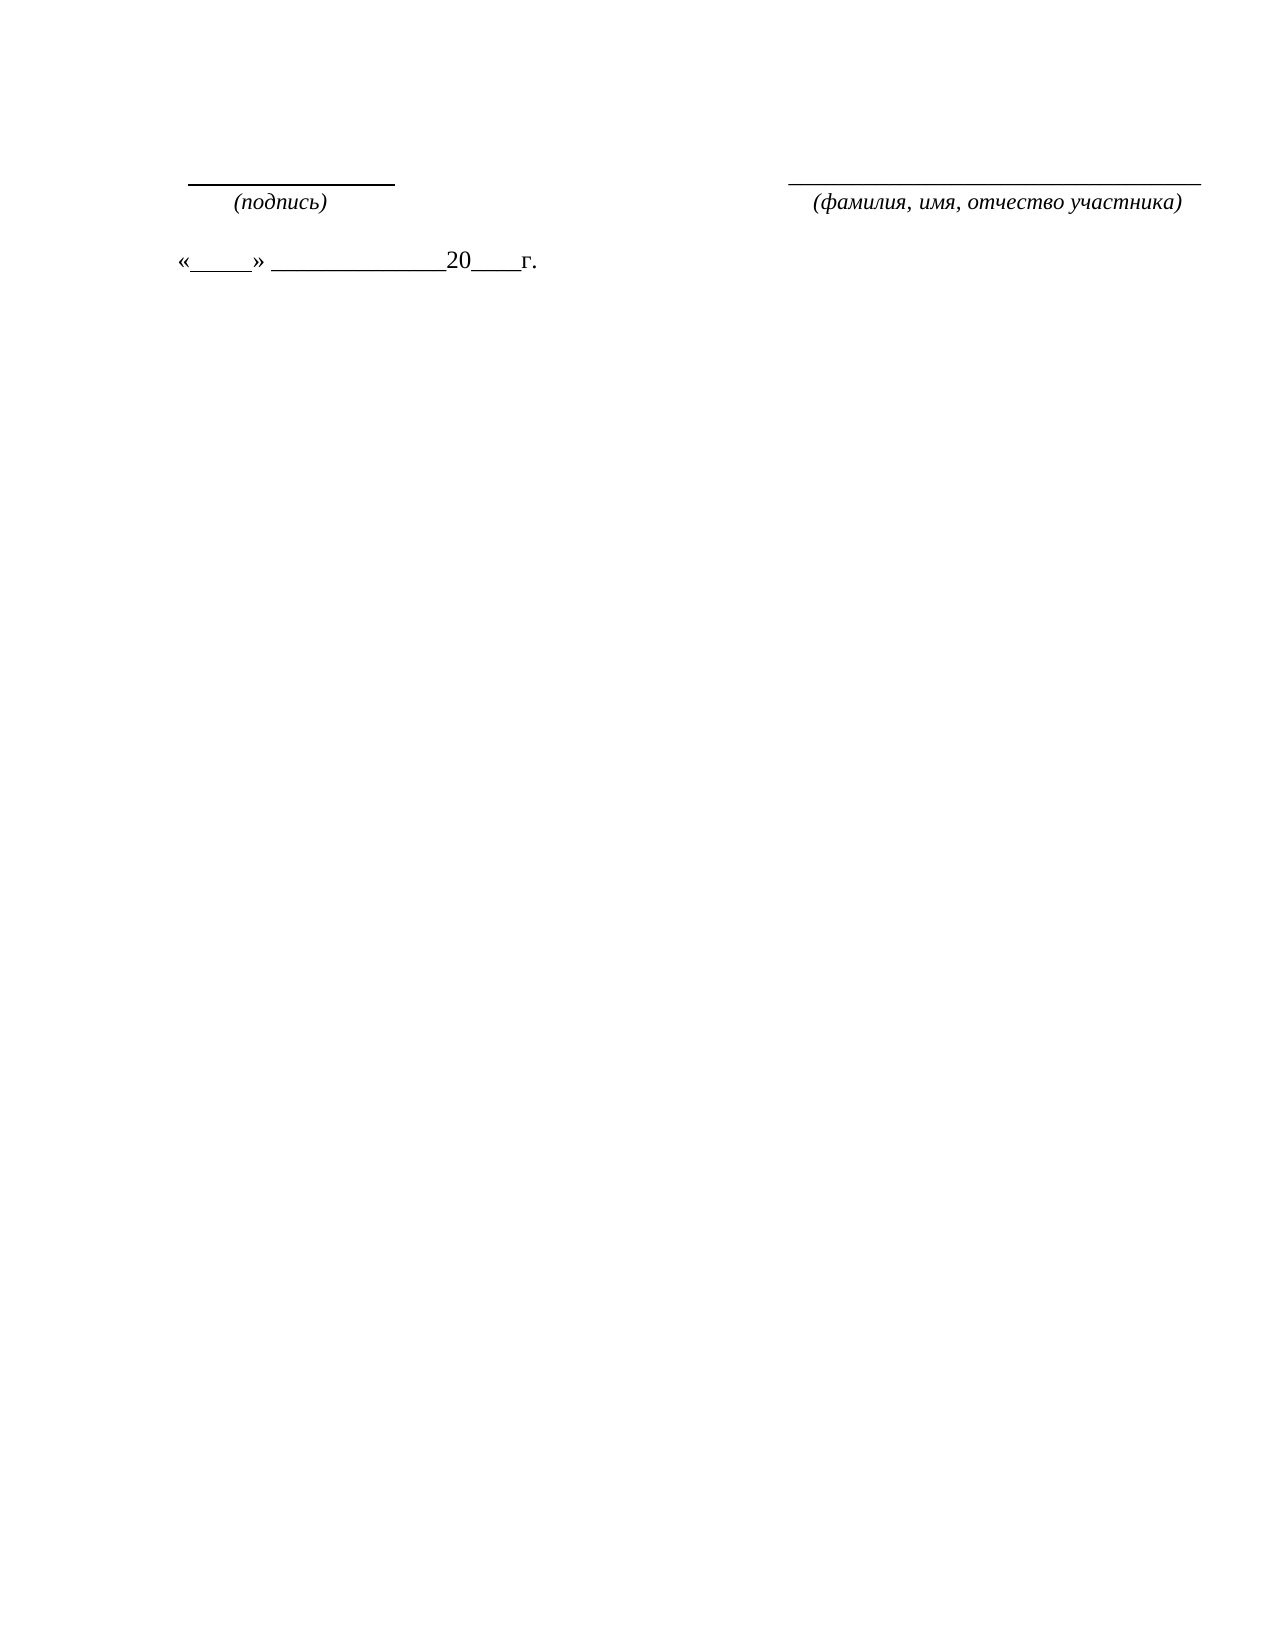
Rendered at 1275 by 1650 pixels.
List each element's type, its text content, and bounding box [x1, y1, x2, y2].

text « » ______________20____г. [177, 246, 1216, 274]
text _________________________________ [188, 159, 1211, 188]
text (подпись) (фамилия, имя, отчество участника) [188, 188, 1211, 214]
